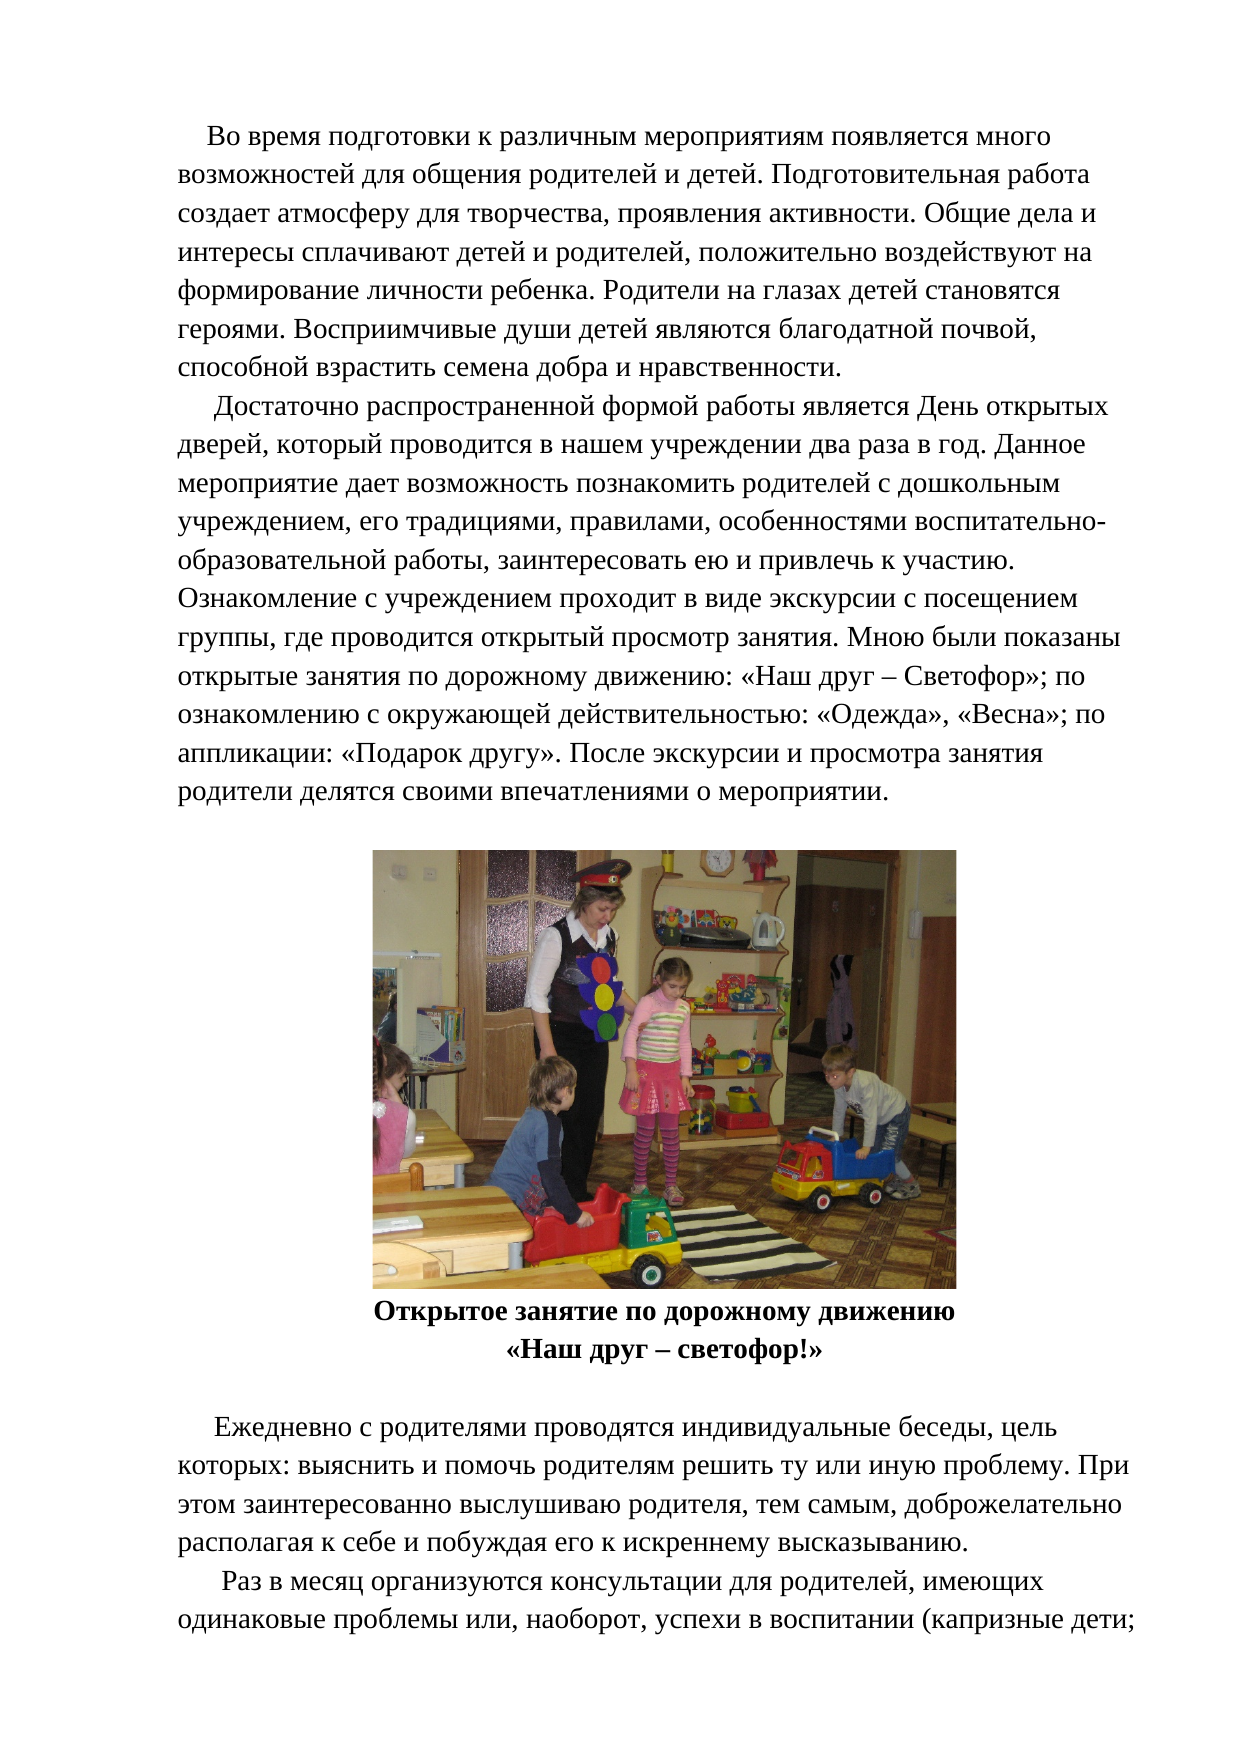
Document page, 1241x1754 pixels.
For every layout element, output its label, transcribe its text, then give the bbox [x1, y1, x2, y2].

text Открытое занятие по дорожному движению [177, 1293, 1152, 1327]
text Во время подготовки к различным мероприятиям появляется много возможностей для общения родителей и детей. Подготовительная работа создает атмосферу для творчества, проявления активности. Общие дела и интересы сплачивают детей и родителей, положительно воздействуют на формирование личности ребенка. Родители на глазах детей становятся героями. Восприимчивые души детей являются благодатной почвой, способной взрастить семена добра и нравственности. [177, 118, 1152, 383]
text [177, 1563, 1152, 1635]
text Достаточно распространенной формой работы является День открытых дверей, который проводится в нашем учреждении два раза в год. Данное мероприятие дает возможность познакомить родителей с дошкольным учреждением, его традициями, правилами, особенностями воспитательно-образовательной работы, заинтересовать ею и привлечь к участию. Ознакомление с учреждением проходит в виде экскурсии с посещением группы, где проводится открытый просмотр занятия. Мною были показаны открытые занятия по дорожному движению: «Наш друг – Светофор»; по ознакомлению с окружающей действительностью: «Одежда», «Весна»; по аппликации: «Подарок другу». После экскурсии и просмотра занятия родители делятся своими впечатлениями о мероприятии. [177, 388, 1152, 807]
text Ежедневно с родителями проводятся индивидуальные беседы, цель которых: выяснить и помочь родителям решить ту или иную проблему. При этом заинтересованно выслушиваю родителя, тем самым, доброжелательно располагая к себе и побуждая его к искреннему высказыванию. [177, 1409, 1152, 1558]
text «Наш друг – светофор!» [177, 1332, 1152, 1365]
picture [372, 850, 957, 1289]
